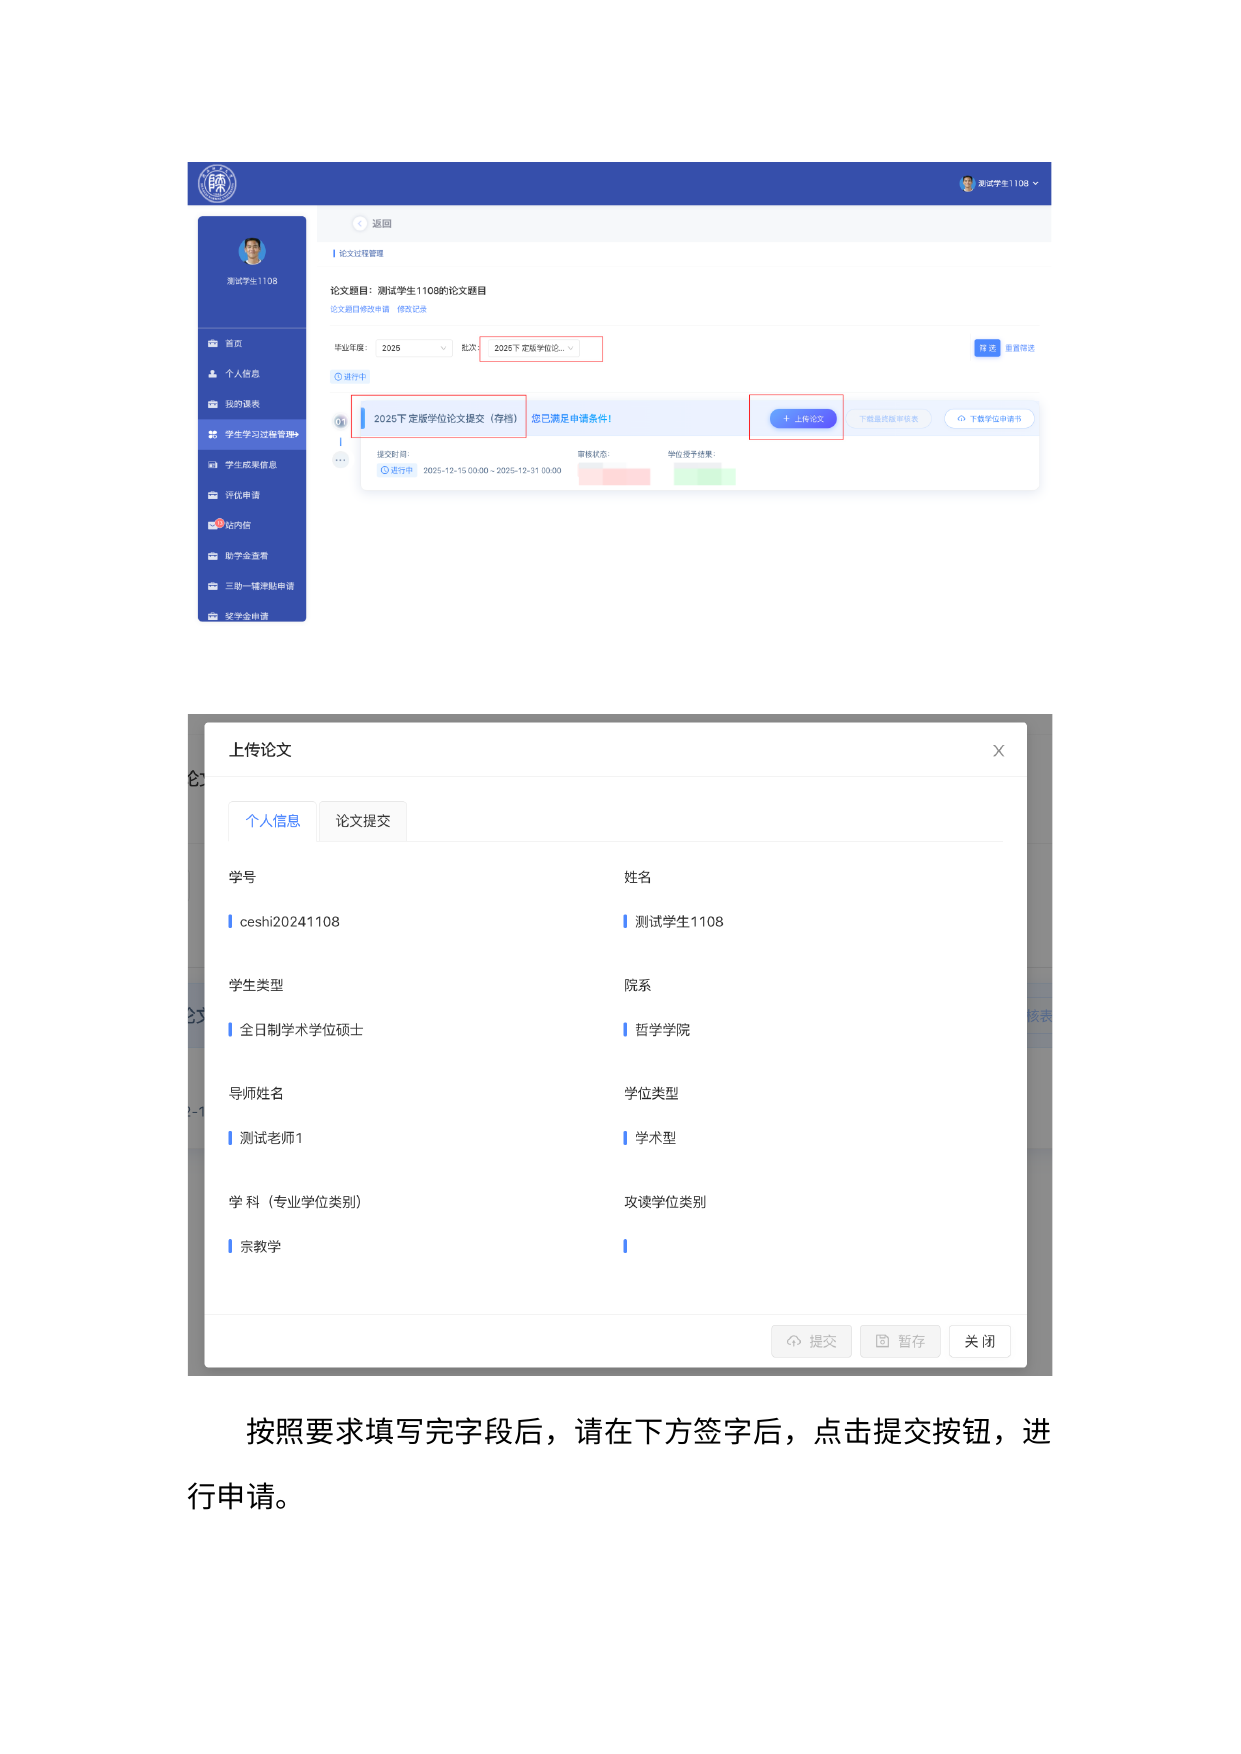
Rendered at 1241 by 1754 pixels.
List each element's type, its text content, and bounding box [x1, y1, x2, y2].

text 按照要求填写完字段后，请在下方签字后，点击提交按钮，进行申请。 [187, 1397, 1053, 1527]
picture [187, 162, 1052, 630]
picture [187, 714, 1053, 1376]
